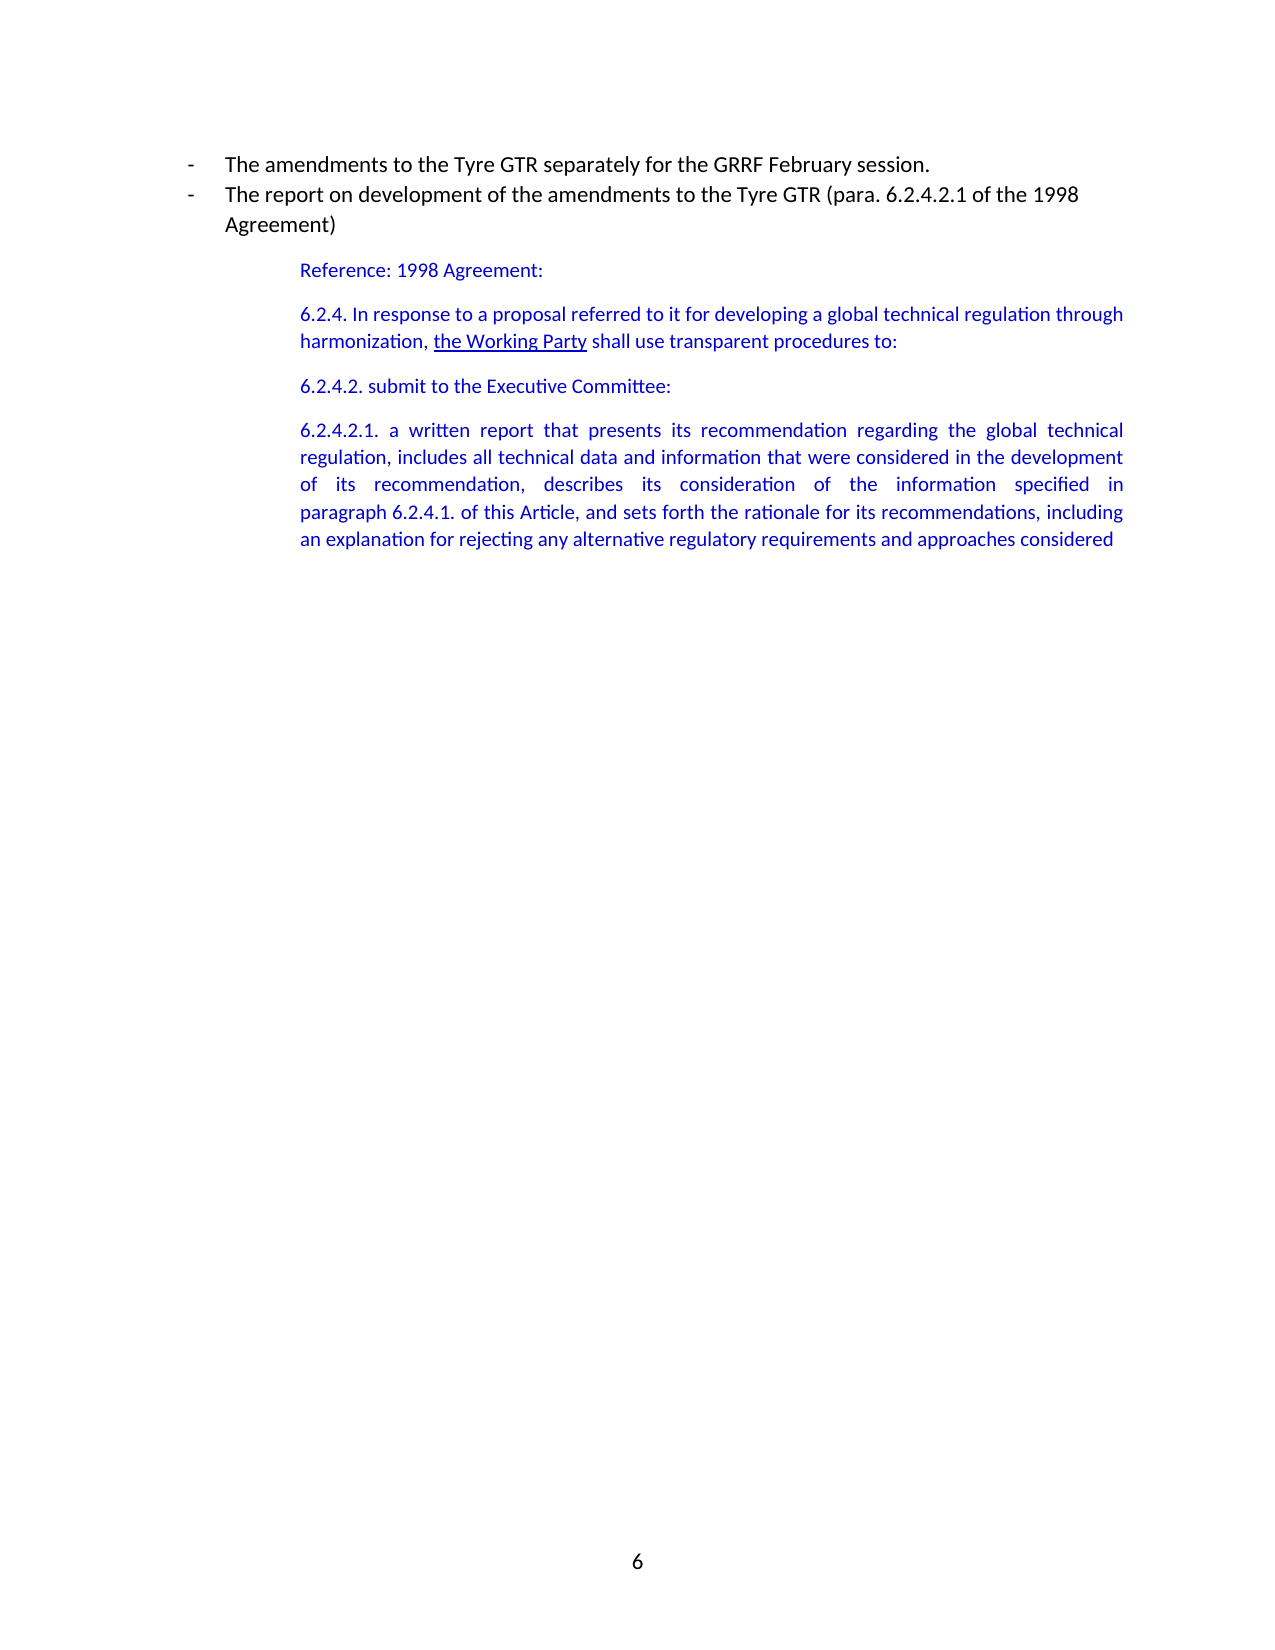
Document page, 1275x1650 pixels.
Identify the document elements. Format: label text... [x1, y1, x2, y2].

text 6.2.4.2.1. a written report that presents its recommendation regarding the global technical regulation, includes all technical data and information that were considered in the development of its recommendation, describes its consideration of the information specified in paragraph 6.2.4.1. of this Article, and sets forth the rationale for its recommendations, including an explanation for rejecting any alternative regulatory requirements and approaches considered [300, 417, 1125, 552]
text Reference: 1998 Agreement: [300, 257, 1125, 283]
list The amendments to the Tyre GTR separately for the GRRF February session. [187, 150, 1125, 178]
list The report on development of the amendments to the Tyre GTR (para. 6.2.4.2.1 of the 1998 Agreement) [187, 180, 1125, 238]
text 6.2.4.2. submit to the Executive Committee: [300, 373, 1125, 398]
text 6.2.4. In response to a proposal referred to it for developing a global technical regulation through harmonization, the Working Party shall use transparent procedures to: [300, 301, 1125, 354]
